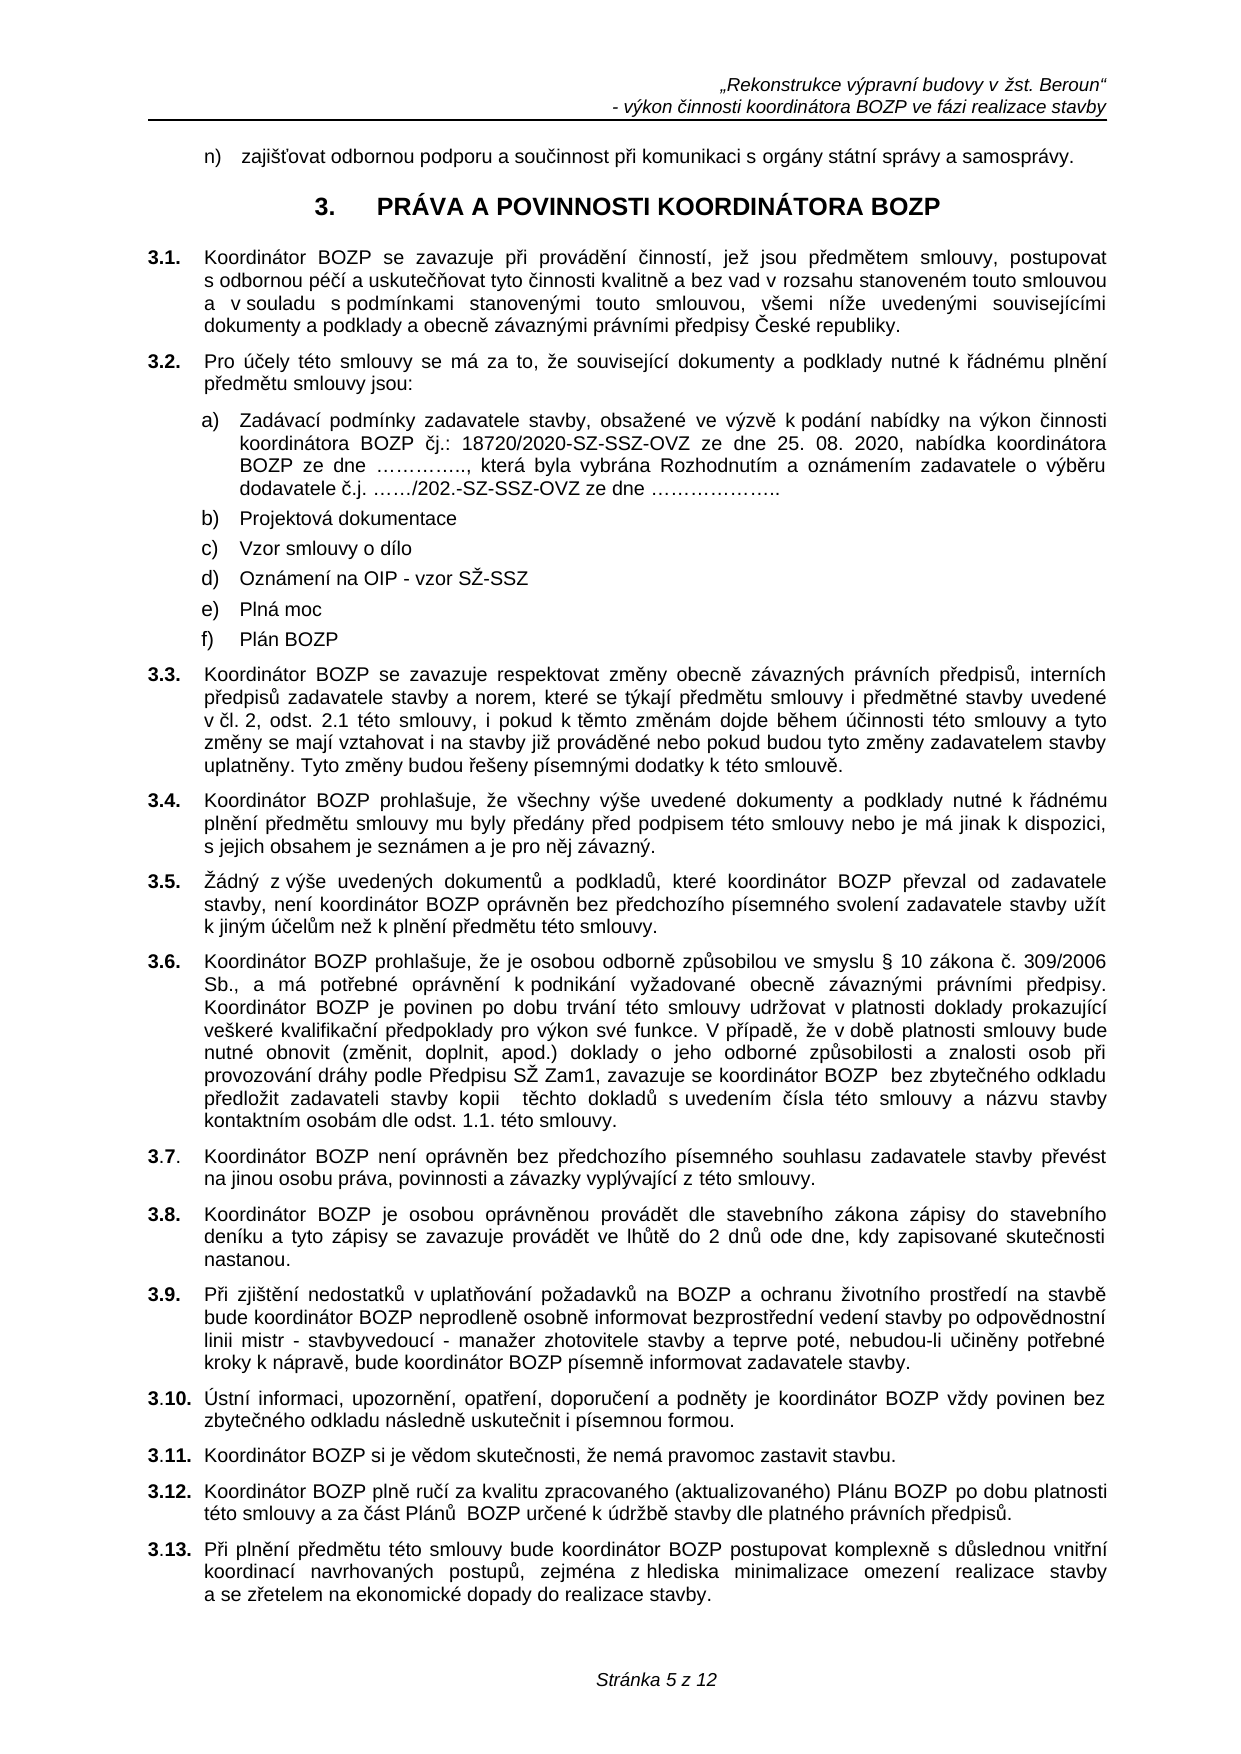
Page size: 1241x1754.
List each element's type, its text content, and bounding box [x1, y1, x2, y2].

text 3.10. Ústní informaci, upozornění, opatření, doporučení a podněty je koordinátor BOZP vždy povinen bez zbytečného odkladu následně uskutečnit i písemnou formou. [148, 1386, 1107, 1432]
text 3.9. Při zjištění nedostatků v uplatňování požadavků na BOZP a ochranu životního prostředí na stavbě bude koordinátor BOZP neprodleně osobně informovat bezprostřední vedení stavby po odpovědnostní linii mistr - stavbyvedoucí - manažer zhotovitele stavby a teprve poté, nebudou-li učiněny potřebné kroky k nápravě, bude koordinátor BOZP písemně informovat zadavatele stavby. [148, 1283, 1107, 1374]
text 3.2. Pro účely této smlouvy se má za to, že související dokumenty a podklady nutné k řádnému plnění předmětu smlouvy jsou: [148, 349, 1107, 395]
list zajišťovat odbornou podporu a součinnost při komunikaci s orgány státní správy a samosprávy. [204, 145, 1107, 167]
text 3.1. Koordinátor BOZP se zavazuje při provádění činností, jež jsou předmětem smlouvy, postupovat s odbornou péčí a uskutečňovat tyto činnosti kvalitně a bez vad v rozsahu stanoveném touto smlouvou a v souladu s podmínkami stanovenými touto smlouvou, všemi níže uvedenými souvisejícími dokumenty a podklady a obecně závaznými právními předpisy České republiky. [148, 246, 1107, 337]
text 3.8. Koordinátor BOZP je osobou oprávněnou provádět dle stavebního zákona zápisy do stavebního deníku a tyto zápisy se zavazuje provádět ve lhůtě do 2 dnů ode dne, kdy zapisované skutečnosti nastanou. [148, 1202, 1107, 1271]
list Plán BOZP [201, 627, 1107, 651]
list Oznámení na OIP - vzor SŽ-SSZ [201, 566, 1107, 590]
text 3.5. Žádný z výše uvedených dokumentů a podkladů, které koordinátor BOZP převzal od zadavatele stavby, není koordinátor BOZP oprávněn bez předchozího písemného svolení zadavatele stavby užít k jiným účelům než k plnění předmětu této smlouvy. [148, 870, 1107, 938]
list Projektová dokumentace [201, 506, 1107, 530]
text 3.12. Koordinátor BOZP plně ručí za kvalitu zpracovaného (aktualizovaného) Plánu BOZP po dobu platnosti této smlouvy a za část Plánů BOZP určené k údržbě stavby dle platného právních předpisů. [148, 1479, 1107, 1525]
list Plná moc [201, 596, 1107, 620]
text 3.11. Koordinátor BOZP si je vědom skutečnosti, že nemá pravomoc zastavit stavbu. [148, 1444, 1107, 1467]
text 3.6. Koordinátor BOZP prohlašuje, že je osobou odborně způsobilou ve smyslu § 10 zákona č. 309/2006 Sb., a má potřebné oprávnění k podnikání vyžadované obecně závaznými právními předpisy. Koordinátor BOZP je povinen po dobu trvání této smlouvy udržovat v platnosti doklady prokazující veškeré kvalifikační předpoklady pro výkon své funkce. V případě, že v době platnosti smlouvy bude nutné obnovit (změnit, doplnit, apod.) doklady o jeho odborné způsobilosti a znalosti osob při provozování dráhy podle Předpisu SŽ Zam1, zavazuje se koordinátor BOZP bez zbytečného odkladu předložit zadavateli stavby kopii těchto dokladů s uvedením čísla této smlouvy a názvu stavby kontaktním osobám dle odst. 1.1. této smlouvy. [148, 950, 1107, 1132]
list Vzor smlouvy o dílo [201, 536, 1107, 560]
text 3.4. Koordinátor BOZP prohlašuje, že všechny výše uvedené dokumenty a podklady nutné k řádnému plnění předmětu smlouvy mu byly předány před podpisem této smlouvy nebo je má jinak k dispozici, s jejich obsahem je seznámen a je pro něj závazný. [148, 789, 1107, 857]
text 3.13. Při plnění předmětu této smlouvy bude koordinátor BOZP postupovat komplexně s důslednou vnitřní koordinací navrhovaných postupů, zejména z hlediska minimalizace omezení realizace stavby a se zřetelem na ekonomické dopady do realizace stavby. [148, 1537, 1107, 1606]
text 3.7. Koordinátor BOZP není oprávněn bez předchozího písemného souhlasu zadavatele stavby převést na jinou osobu práva, povinnosti a závazky vyplývající z této smlouvy. [148, 1144, 1107, 1190]
text 3.3. Koordinátor BOZP se zavazuje respektovat změny obecně závazných právních předpisů, interních předpisů zadavatele stavby a norem, které se týkají předmětu smlouvy i předmětné stavby uvedené v čl. 2, odst. 2.1 této smlouvy, i pokud k těmto změnám dojde během účinnosti této smlouvy a tyto změny se mají vztahovat i na stavby již prováděné nebo pokud budou tyto změny zadavatelem stavby uplatněny. Tyto změny budou řešeny písemnými dodatky k této smlouvě. [148, 663, 1107, 777]
text 3. PRÁVA A POVINNOSTI KOORDINÁTORA BOZP [148, 192, 1107, 221]
list Zadávací podmínky zadavatele stavby, obsažené ve výzvě k podání nabídky na výkon činnosti koordinátora BOZP čj.: 18720/2020-SZ-SSZ-OVZ ze dne 25. 08. 2020, nabídka koordinátora BOZP ze dne ………….., která byla vybrána Rozhodnutím a oznámením zadavatele o výběru dodavatele č.j. ……/202.-SZ-SSZ-OVZ ze dne ……………….. [201, 407, 1107, 499]
